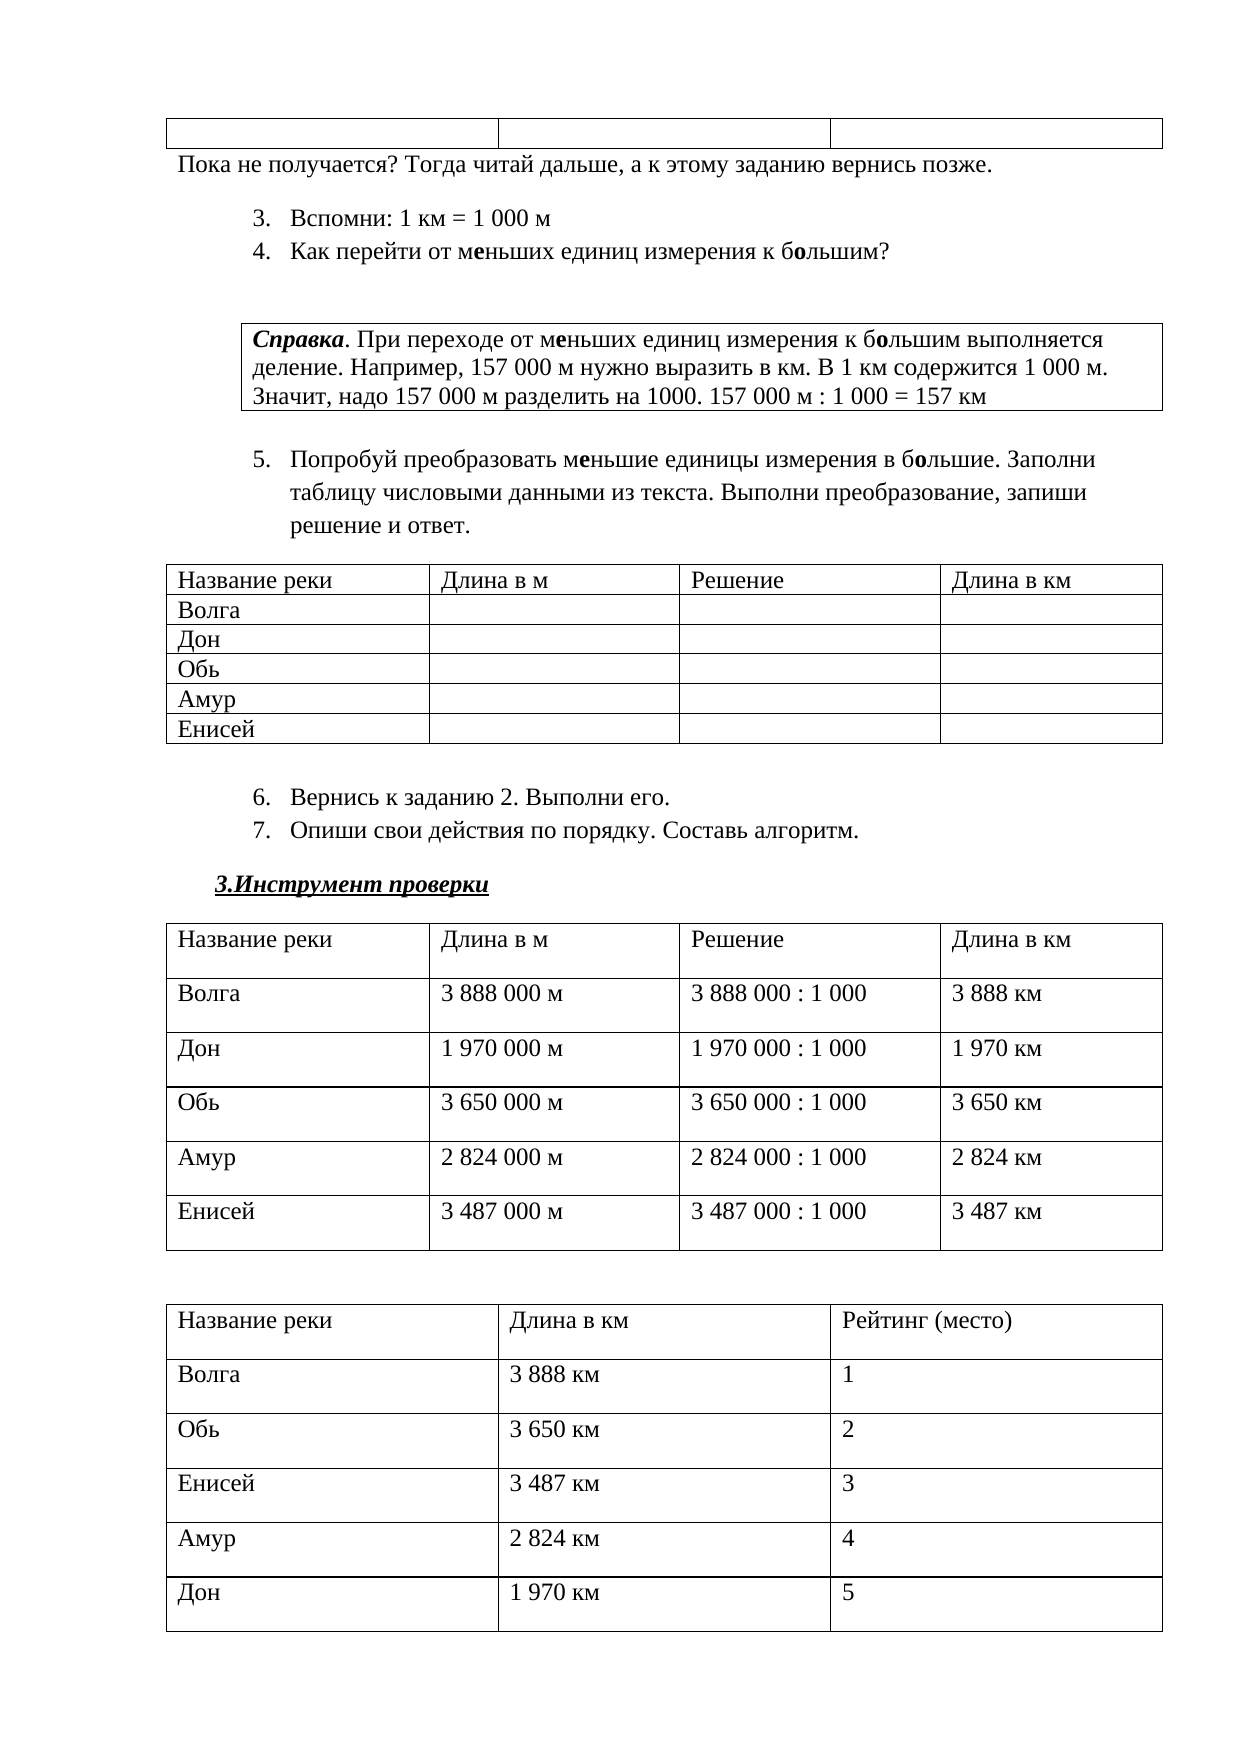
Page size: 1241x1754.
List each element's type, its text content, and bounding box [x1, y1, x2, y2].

table_cell 3 487 000 : 1 000 [680, 1196, 940, 1250]
table_header Длина в км [499, 1305, 830, 1358]
table_cell [680, 654, 940, 683]
table_header Длина в м [430, 924, 679, 977]
table_header Решение [680, 565, 940, 594]
table_cell Енисей [167, 1196, 429, 1250]
table_cell [680, 714, 940, 743]
table_header Название реки [167, 1305, 498, 1358]
table_cell 2 824 км [941, 1142, 1162, 1195]
table_cell Дон [167, 625, 429, 653]
table_cell 1 970 км [499, 1578, 830, 1631]
table_cell [831, 119, 1162, 148]
table_cell Волга [167, 979, 429, 1032]
table_cell [941, 714, 1162, 743]
table_cell 3 [831, 1469, 1162, 1522]
table_cell 3 888 000 : 1 000 [680, 979, 940, 1032]
table_cell 1 970 000 : 1 000 [680, 1033, 940, 1086]
table_header Название реки [167, 565, 429, 594]
table_cell 3 487 км [941, 1196, 1162, 1250]
table_header Справка. При переходе от меньших единиц измерения к большим выполняется деление. Например, 157 000 м нужно выразить в км. В 1 км содержится 1 000 м. Значит, надо 157 000 м разделить на 1000. 157 000 м : 1 000 = 157 км [242, 324, 1162, 410]
table_cell 1 970 000 м [430, 1033, 679, 1086]
table_cell Волга [167, 1360, 498, 1413]
table_cell Енисей [167, 714, 429, 743]
table_cell [430, 625, 679, 653]
table_cell Волга [167, 595, 429, 623]
text 3.Инструмент проверки [215, 869, 1152, 898]
table_cell 3 487 000 м [430, 1196, 679, 1250]
table_cell 2 824 000 : 1 000 [680, 1142, 940, 1195]
table_cell [430, 684, 679, 713]
table_header Длина в м [430, 565, 679, 594]
list Опиши свои действия по порядку. Составь алгоритм. [252, 815, 1152, 844]
table_cell [680, 595, 940, 623]
table_cell 3 888 000 м [430, 979, 679, 1032]
table_header Рейтинг (место) [831, 1305, 1162, 1358]
table_header Длина в км [941, 565, 1162, 594]
table_cell [430, 714, 679, 743]
table_cell [430, 654, 679, 683]
table_cell 1 970 км [941, 1033, 1162, 1086]
table_cell Обь [167, 1414, 498, 1467]
list Как перейти от меньших единиц измерения к большим? [252, 236, 1152, 264]
table_cell 2 824 000 м [430, 1142, 679, 1195]
table_cell [680, 625, 940, 653]
table_cell Дон [167, 1033, 429, 1086]
table_cell Амур [167, 1523, 498, 1576]
table_cell 3 487 км [499, 1469, 830, 1522]
table_cell 2 824 км [499, 1523, 830, 1576]
table_cell Обь [167, 654, 429, 683]
table_cell 5 [831, 1578, 1162, 1631]
table_header Длина в км [941, 924, 1162, 977]
list Попробуй преобразовать меньшие единицы измерения в большие. Заполни таблицу числовыми данными из текста. Выполни преобразование, запиши решение и ответ. [252, 444, 1152, 539]
table_cell 3 888 км [499, 1360, 830, 1413]
list Вернись к заданию 2. Выполни его. [252, 782, 1152, 811]
table_cell 3 650 км [499, 1414, 830, 1467]
table_cell [941, 595, 1162, 623]
table_cell [941, 625, 1162, 653]
list Вспомни: 1 км = 1 000 м [252, 203, 1152, 232]
table_cell Енисей [167, 1469, 498, 1522]
table_cell 2 [831, 1414, 1162, 1467]
table_cell [941, 654, 1162, 683]
table_cell [430, 595, 679, 623]
table_cell 3 650 000 м [430, 1088, 679, 1141]
text Пока не получается? Тогда читай дальше, а к этому заданию вернись позже. [177, 149, 1152, 178]
table_cell 4 [831, 1523, 1162, 1576]
table_cell [680, 684, 940, 713]
table_cell [941, 684, 1162, 713]
table_cell Амур [167, 1142, 429, 1195]
table_header Решение [680, 924, 940, 977]
table_cell 3 650 км [941, 1088, 1162, 1141]
table_cell 1 [831, 1360, 1162, 1413]
table_cell 3 650 000 : 1 000 [680, 1088, 940, 1141]
table_cell [499, 119, 830, 148]
table_cell Дон [167, 1578, 498, 1631]
table_cell 3 888 км [941, 979, 1162, 1032]
table_cell Амур [167, 684, 429, 713]
table_cell Обь [167, 1088, 429, 1141]
table_header Название реки [167, 924, 429, 977]
table_cell [167, 119, 498, 148]
